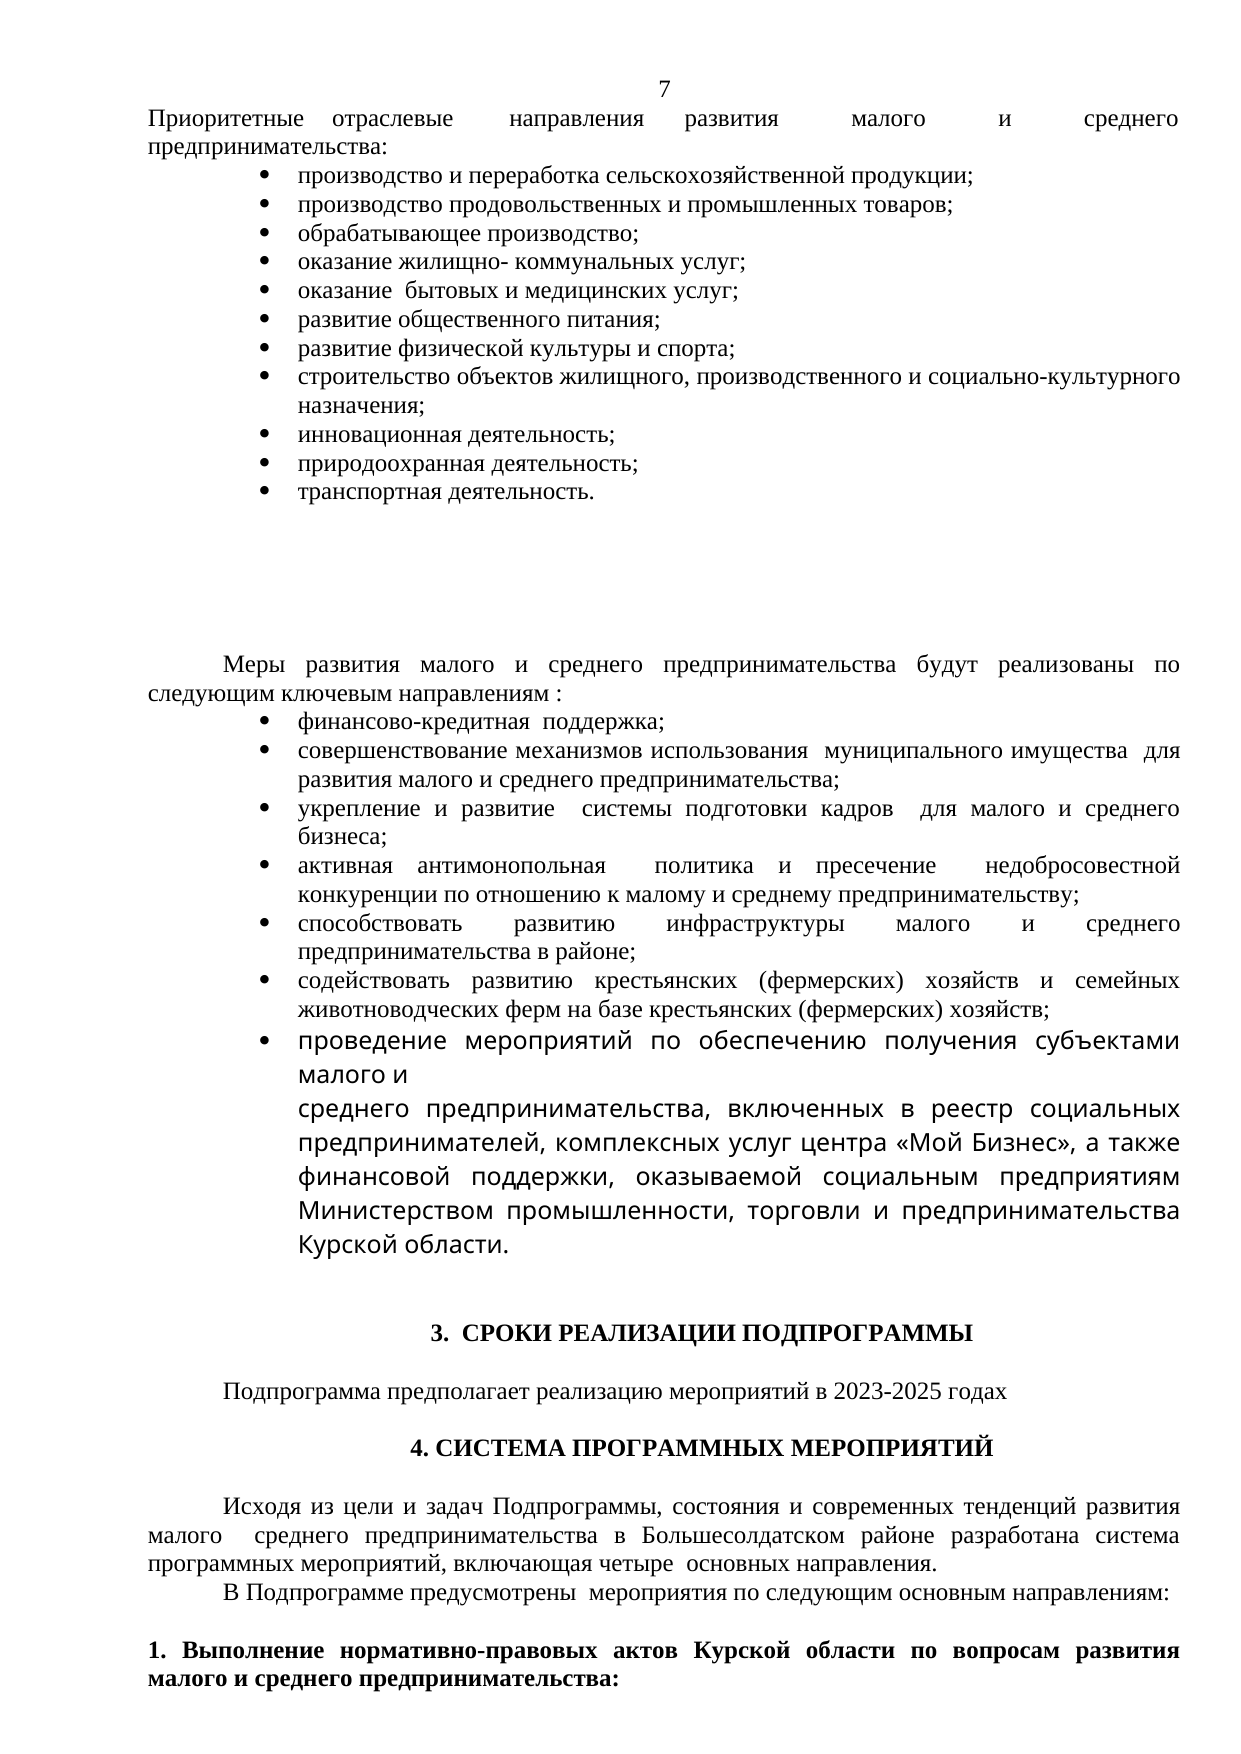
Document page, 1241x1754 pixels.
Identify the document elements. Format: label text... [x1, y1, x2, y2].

list оказание жилищно- коммунальных услуг; [260, 246, 1181, 275]
text Меры развития малого и среднего предпринимательства будут реализованы по следующим ключевым направлениям : [148, 649, 1181, 706]
list финансово-кредитная поддержка; [260, 706, 1181, 735]
list проведение мероприятий по обеспечению получения субъектами малого и [260, 1023, 1181, 1091]
text 3. СРОКИ РЕАЛИЗАЦИИ ПОДПРОГРАММЫ [148, 1318, 1181, 1347]
list обрабатывающее производство; [260, 218, 1181, 246]
list укрепление и развитие системы подготовки кадров для малого и среднего бизнеса; [260, 793, 1181, 850]
text Подпрограмма предполагает реализацию мероприятий в 2023-2025 годах [148, 1376, 1181, 1405]
list инновационная деятельность; [260, 419, 1181, 448]
text Приоритетные отраслевые направления развития малого и среднего предпринимательства: [148, 103, 1181, 160]
list производство продовольственных и промышленных товаров; [260, 189, 1181, 218]
list транспортная деятельность. [260, 476, 1181, 505]
text Исходя из цели и задач Подпрограммы, состояния и современных тенденций развития малого среднего предпринимательства в Большесолдатском районе разработана система программных мероприятий, включающая четыре основных направления. [148, 1491, 1181, 1577]
list совершенствование механизмов использования муниципального имущества для развития малого и среднего предпринимательства; [260, 735, 1181, 793]
list природоохранная деятельность; [260, 448, 1181, 476]
text 1. Выполнение нормативно-правовых актов Курской области по вопросам развития малого и среднего предпринимательства: [148, 1635, 1181, 1692]
list производство и переработка сельскохозяйственной продукции; [260, 160, 1181, 189]
list строительство объектов жилищного, производственного и социально-культурного назначения; [260, 361, 1181, 419]
list среднего предпринимательства, включенных в реестр социальных предпринимателей, комплексных услуг центра «Мой Бизнес», а также финансовой поддержки, оказываемой социальным предприятиям Министерством промышленности, торговли и предпринимательства Курской области. [298, 1091, 1181, 1261]
list развитие физической культуры и спорта; [260, 333, 1181, 361]
list оказание бытовых и медицинских услуг; [260, 275, 1181, 304]
list содействовать развитию крестьянских (фермерских) хозяйств и семейных животноводческих ферм на базе крестьянских (фермерских) хозяйств; [260, 965, 1181, 1023]
text В Подпрограмме предусмотрены мероприятия по следующим основным направлениям: [148, 1577, 1181, 1606]
list развитие общественного питания; [260, 304, 1181, 333]
list способствовать развитию инфраструктуры малого и среднего предпринимательства в районе; [260, 908, 1181, 965]
list активная антимонопольная политика и пресечение недобросовестной конкуренции по отношению к малому и среднему предпринимательству; [260, 850, 1181, 908]
text 4. СИСТЕМА ПРОГРАММНЫХ МЕРОПРИЯТИЙ [148, 1433, 1181, 1462]
